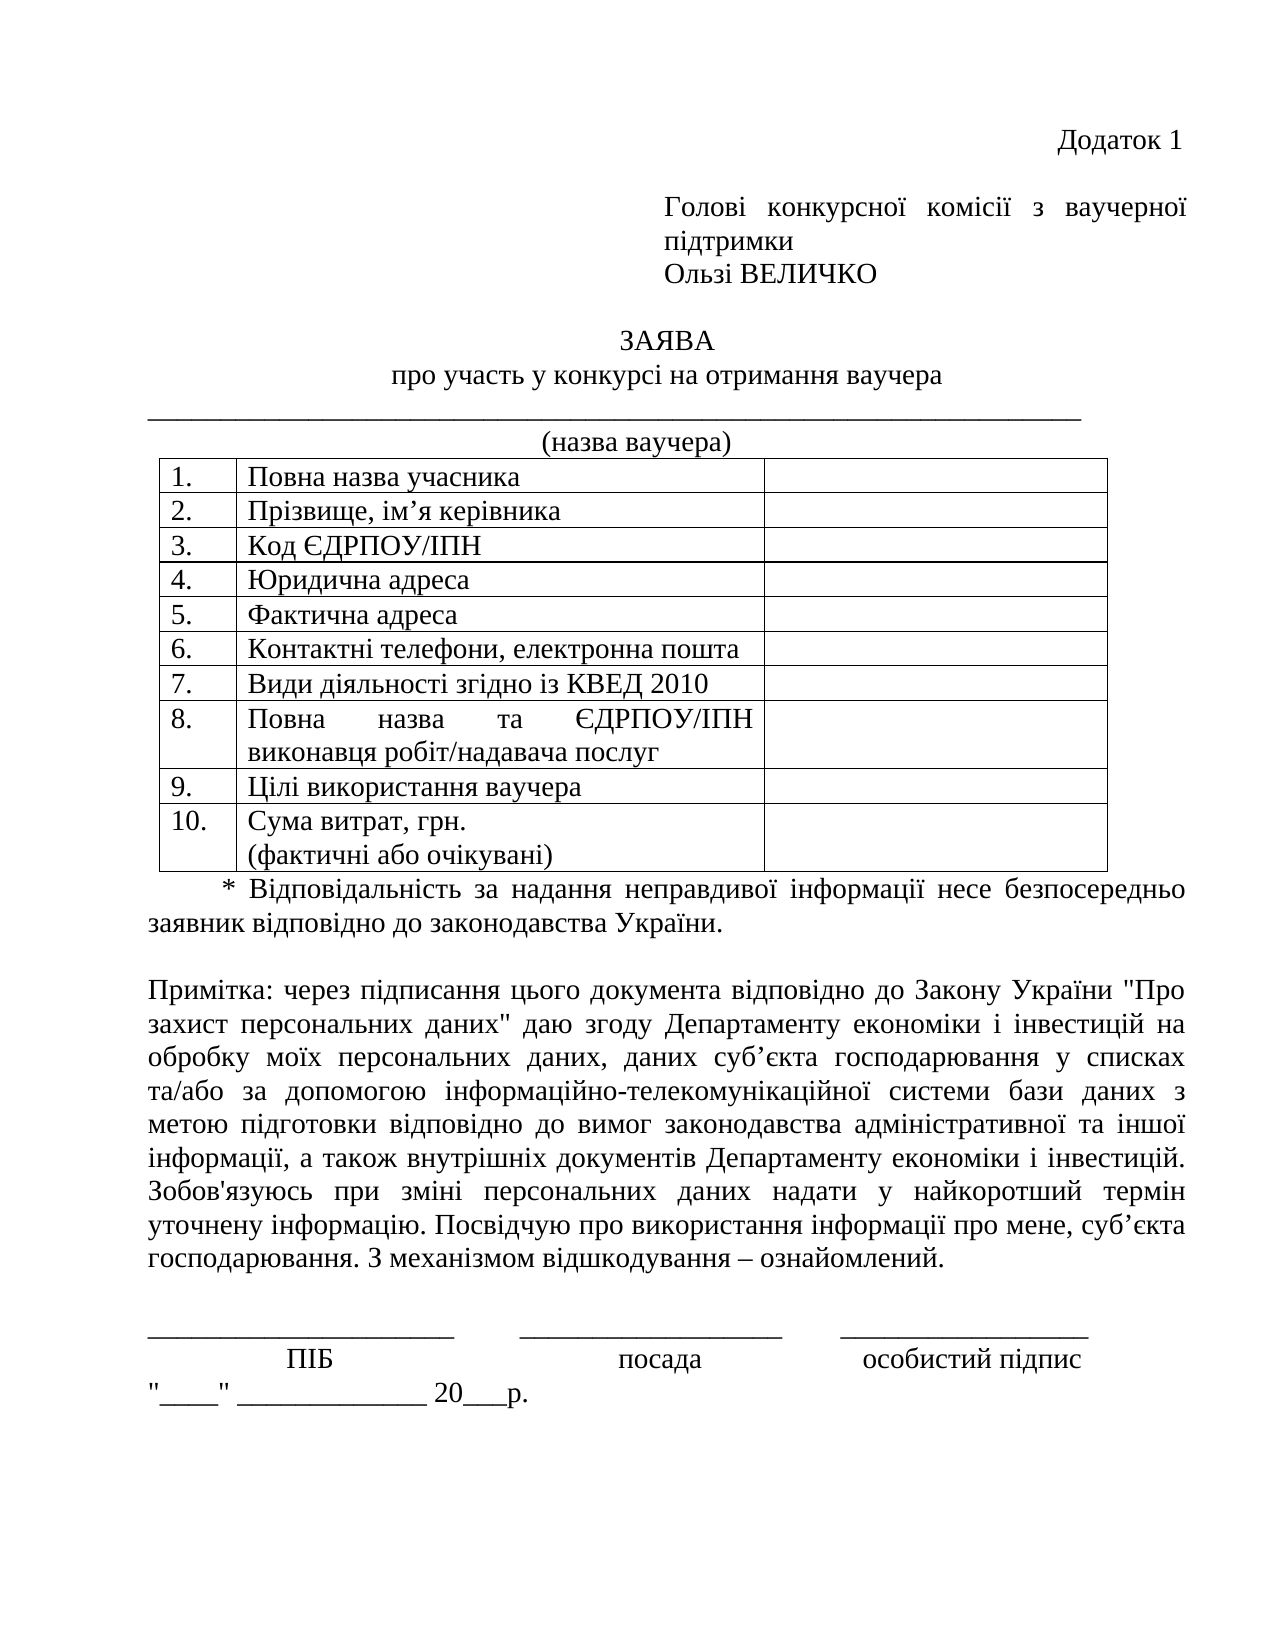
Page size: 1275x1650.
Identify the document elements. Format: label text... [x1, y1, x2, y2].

table_header [765, 459, 1107, 492]
text Ользі ВЕЛИЧКО [664, 256, 1186, 290]
table_cell Контактні телефони, електронна пошта [237, 632, 764, 665]
text "____" _____________ 20___р. [148, 1375, 1186, 1408]
table_cell 3. [160, 528, 236, 561]
table_cell 5. [160, 597, 236, 631]
text * Відповідальність за надання неправдивої інформації несе безпосередньо заявник відповідно до законодавства України. [148, 872, 1186, 939]
table_cell Юридична адреса [237, 563, 764, 596]
table_cell [765, 769, 1107, 802]
text (назва ваучера) [148, 424, 1186, 458]
text ЗАЯВА [148, 323, 1186, 357]
table_header 1. [160, 459, 236, 492]
table_cell Види діяльності згідно із КВЕД 2010 [237, 666, 764, 700]
text _____________________ __________________ _________________ [148, 1308, 1186, 1341]
table_cell [765, 632, 1107, 665]
table_cell [765, 493, 1107, 527]
table_cell [765, 666, 1107, 700]
text ПІБ посада особистий підпис [148, 1341, 1186, 1375]
table_cell [765, 528, 1107, 561]
table_cell Код ЄДРПОУ/ІПН [237, 528, 764, 561]
table_cell [765, 563, 1107, 596]
text про участь у конкурсі на отримання ваучера [148, 357, 1186, 391]
text Голові конкурсної комісії з ваучерної підтримки [664, 189, 1186, 256]
text Додаток 1 [591, 122, 1186, 156]
table_cell 2. [160, 493, 236, 527]
table_header Повна назва учасника [237, 459, 764, 492]
table_cell [765, 701, 1107, 768]
table_cell Сума витрат, грн. (фактичні або очікувані) [237, 804, 764, 871]
table_cell Прізвище, ім’я керівника [237, 493, 764, 527]
text ________________________________________________________________ [148, 391, 1186, 424]
table_cell 7. [160, 666, 236, 700]
table_cell [765, 597, 1107, 631]
table_cell 10. [160, 804, 236, 871]
table_cell 6. [160, 632, 236, 665]
table_cell Повна назва та ЄДРПОУ/ІПН виконавця робіт/надавача послуг [237, 701, 764, 768]
text Примітка: через підписання цього документа відповідно до Закону України "Про захист персональних даних" даю згоду Департаменту економіки і інвестицій на обробку моїх персональних даних, даних суб’єкта господарювання у списках та/або за допомогою інформаційно-телекомунікаційної системи бази даних з метою підготовки відповідно до вимог законодавства адміністративної та іншої інформації, а також внутрішніх документів Департаменту економіки і інвестицій. Зобов'язуюсь при зміні персональних даних надати у найкоротший термін уточнену інформацію. Посвідчую про використання інформації про мене, суб’єкта господарювання. З механізмом відшкодування – ознайомлений. [148, 972, 1186, 1274]
table_cell 9. [160, 769, 236, 802]
table_cell 4. [160, 563, 236, 596]
table_cell 8. [160, 701, 236, 768]
table_cell [765, 804, 1107, 871]
table_cell Цілі використання ваучера [237, 769, 764, 802]
table_cell Фактична адреса [237, 597, 764, 631]
